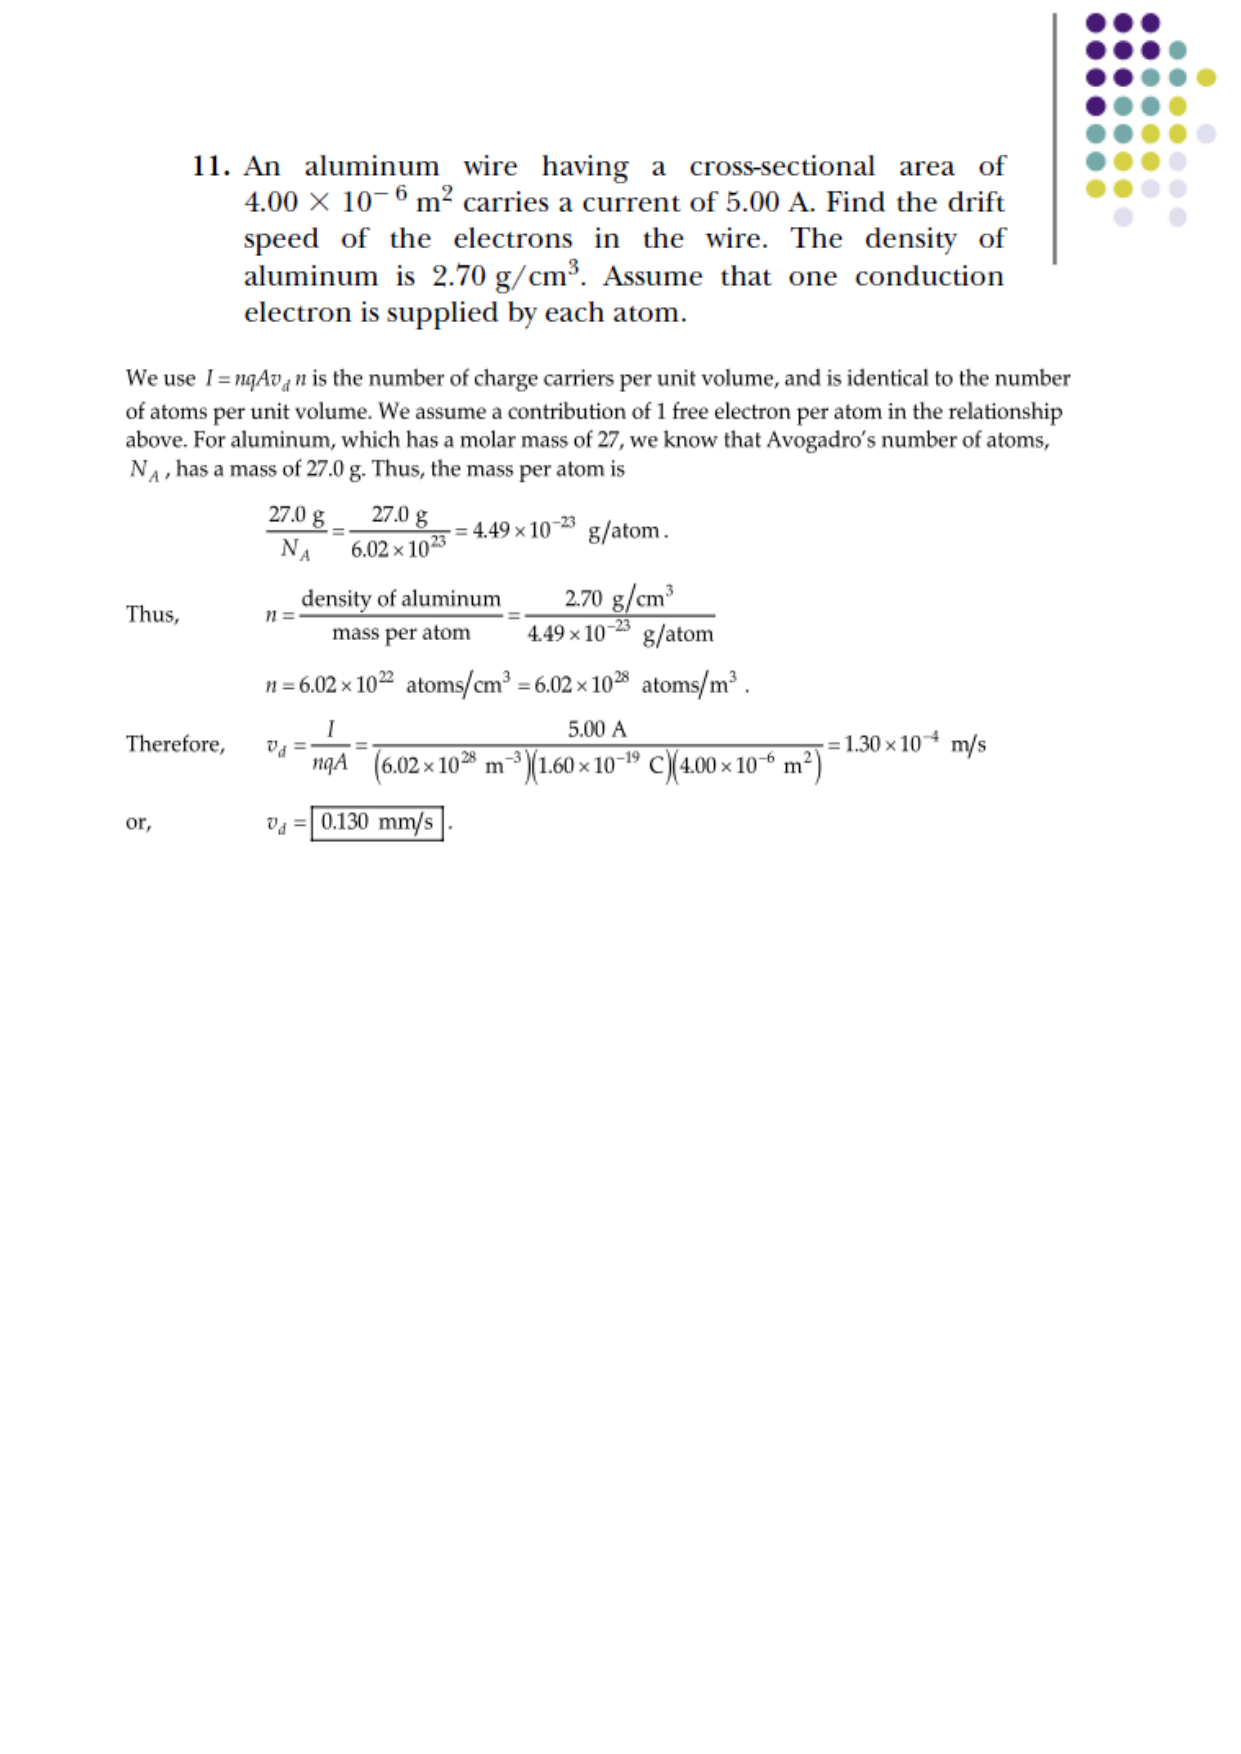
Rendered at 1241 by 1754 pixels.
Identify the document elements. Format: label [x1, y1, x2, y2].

picture [117, 356, 1087, 859]
picture [999, 0, 1239, 280]
